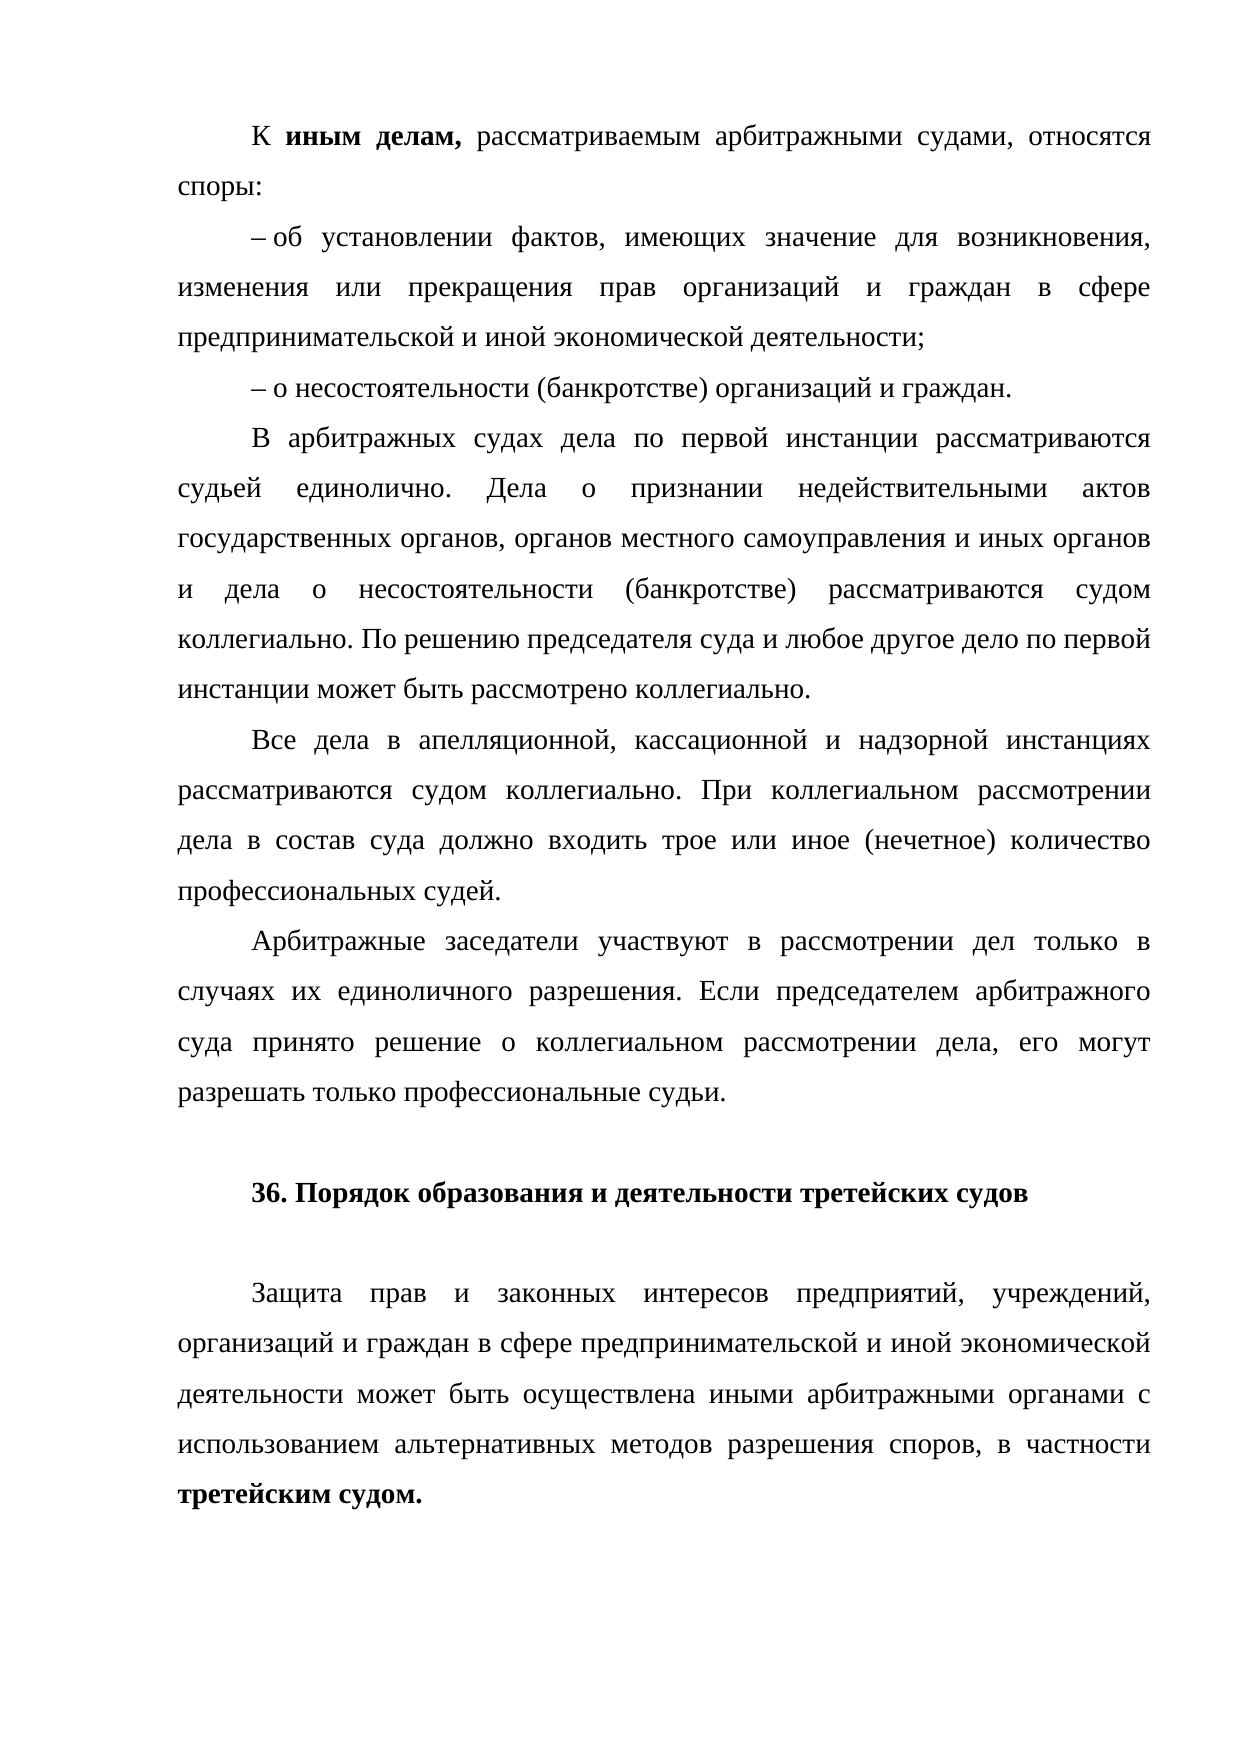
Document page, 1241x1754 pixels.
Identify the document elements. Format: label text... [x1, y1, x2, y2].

text – об установлении фактов, имеющих значение для возникновения, изменения или прекращения прав организаций и граждан в сфере предпринимательской и иной экономической деятельности; [177, 219, 1152, 353]
text Арбитражные заседатели участвуют в рассмотрении дел только в случаях их единоличного разрешения. Если председателем арбитражного суда принято решение о коллегиальном рассмотрении дела, его могут разрешать только профессиональные судьи. [177, 923, 1152, 1108]
text – о несостоятельности (банкротстве) организаций и граждан. [177, 370, 1152, 403]
text Все дела в апелляционной, кассационной и надзорной инстанциях рассматриваются судом коллегиально. При коллегиальном рассмотрении дела в состав суда должно входить трое или иное (нечетное) количество профессиональных судей. [177, 722, 1152, 906]
text В арбитражных судах дела по первой инстанции рассматриваются судьей единолично. Дела о признании недействительными актов государственных органов, органов местного самоуправления и иных органов и дела о несостоятельности (банкротстве) рассматриваются судом коллегиально. По решению председателя суда и любое другое дело по первой инстанции может быть рассмотрено коллегиально. [177, 420, 1152, 705]
text Защита прав и законных интересов предприятий, учреждений, организаций и граждан в сфере предпринимательской и иной экономической деятельности может быть осуществлена иными арбитражными органами с использованием альтернативных методов разрешения споров, в частности третейским судом. [177, 1275, 1152, 1510]
subtitle 36. Порядок образования и деятельности третейских судов [177, 1175, 1152, 1208]
text К иным делам, рассматриваемым арбитражными судами, относятся споры: [177, 118, 1152, 202]
